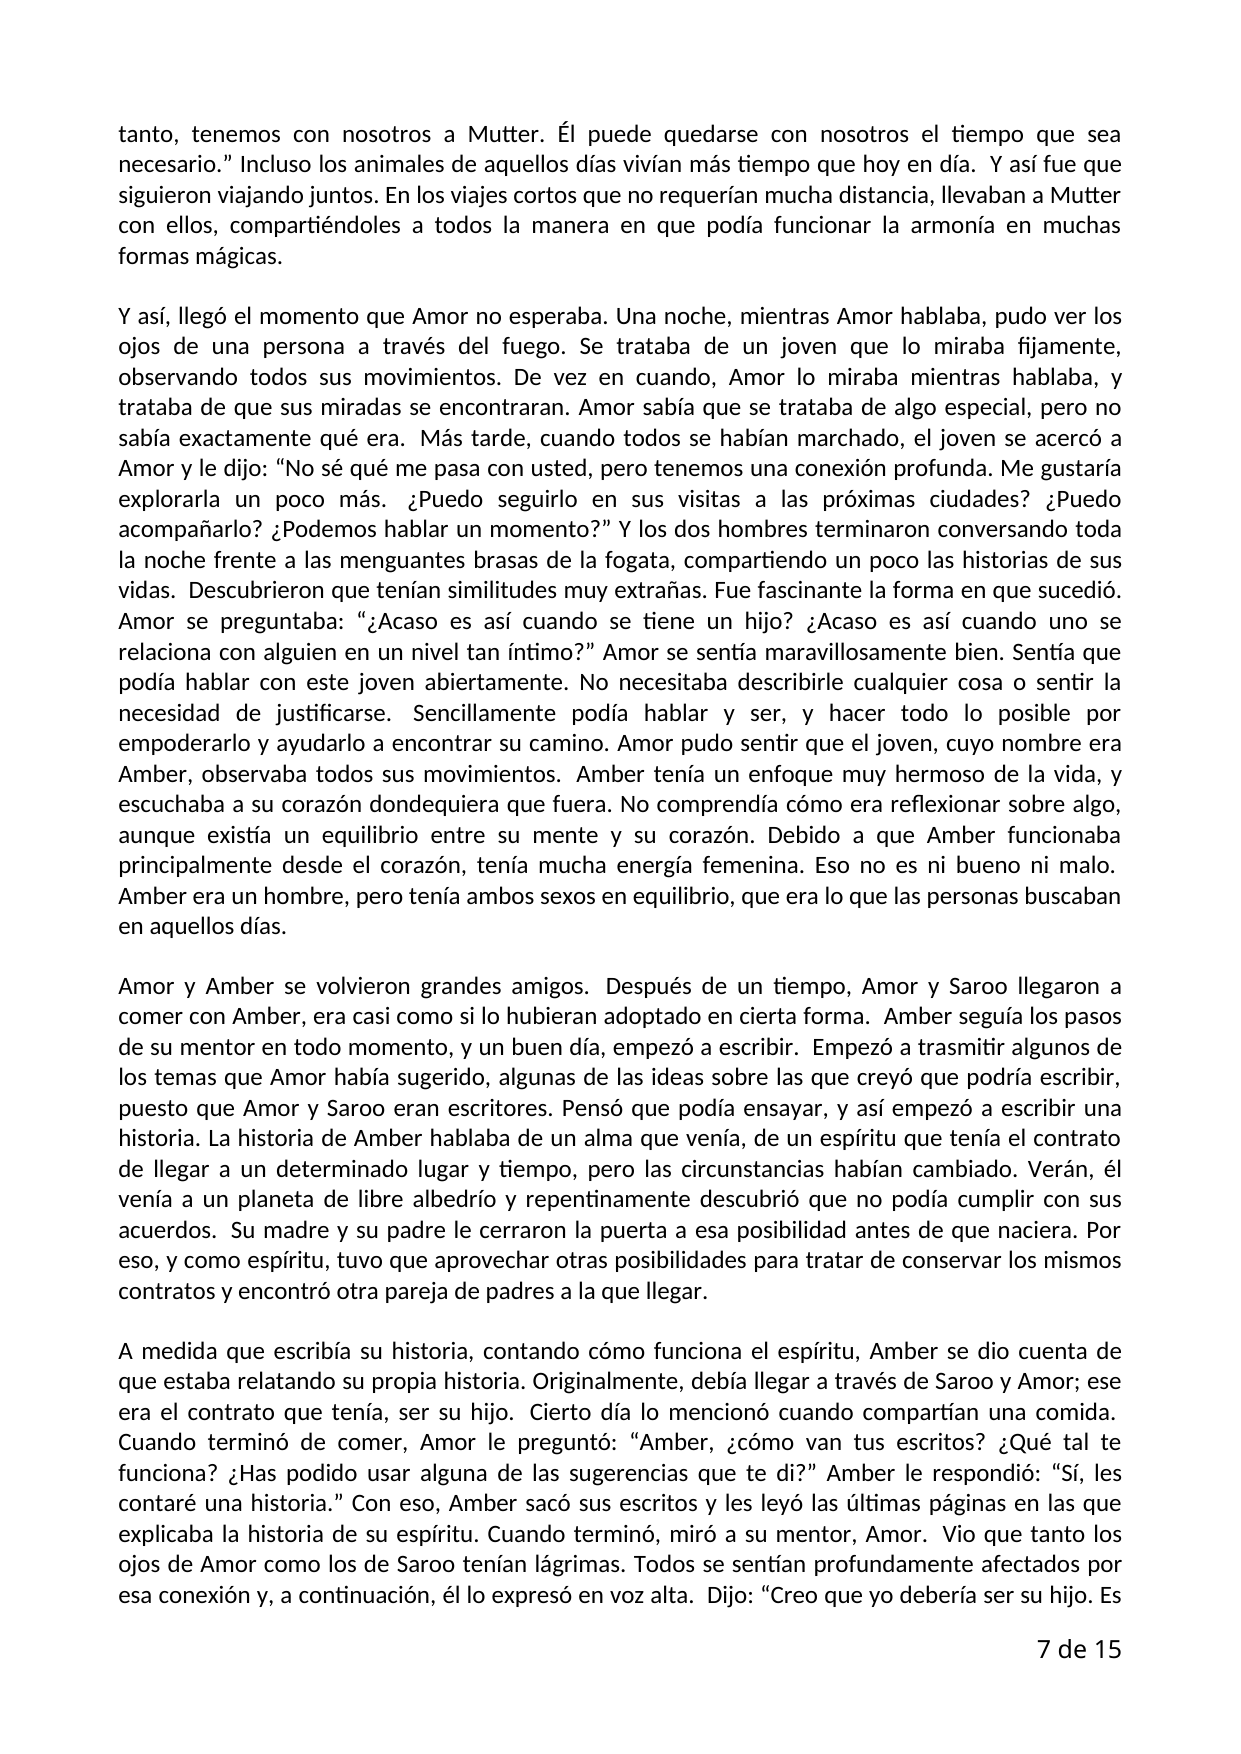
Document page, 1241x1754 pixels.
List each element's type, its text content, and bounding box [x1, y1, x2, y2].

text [118, 1335, 1122, 1609]
text Y así, llegó el momento que Amor no esperaba. Una noche, mientras Amor hablaba, pudo ver los ojos de una persona a través del fuego. Se trataba de un joven que lo miraba fijamente, observando todos sus movimientos. De vez en cuando, Amor lo miraba mientras hablaba, y trataba de que sus miradas se encontraran. Amor sabía que se trataba de algo especial, pero no sabía exactamente qué era. Más tarde, cuando todos se habían marchado, el joven se acercó a Amor y le dijo: “No sé qué me pasa con usted, pero tenemos una conexión profunda. Me gustaría explorarla un poco más. ¿Puedo seguirlo en sus visitas a las próximas ciudades? ¿Puedo acompañarlo? ¿Podemos hablar un momento?” Y los dos hombres terminaron conversando toda la noche frente a las menguantes brasas de la fogata, compartiendo un poco las historias de sus vidas. Descubrieron que tenían similitudes muy extrañas. Fue fascinante la forma en que sucedió. Amor se preguntaba: “¿Acaso es así cuando se tiene un hijo? ¿Acaso es así cuando uno se relaciona con alguien en un nivel tan íntimo?” Amor se sentía maravillosamente bien. Sentía que podía hablar con este joven abiertamente. No necesitaba describirle cualquier cosa o sentir la necesidad de justificarse. Sencillamente podía hablar y ser, y hacer todo lo posible por empoderarlo y ayudarlo a encontrar su camino. Amor pudo sentir que el joven, cuyo nombre era Amber, observaba todos sus movimientos. Amber tenía un enfoque muy hermoso de la vida, y escuchaba a su corazón dondequiera que fuera. No comprendía cómo era reflexionar sobre algo, aunque existía un equilibrio entre su mente y su corazón. Debido a que Amber funcionaba principalmente desde el corazón, tenía mucha energía femenina. Eso no es ni bueno ni malo. Amber era un hombre, pero tenía ambos sexos en equilibrio, que era lo que las personas buscaban en aquellos días. [118, 300, 1122, 941]
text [118, 118, 1122, 271]
text Amor y Amber se volvieron grandes amigos. Después de un tiempo, Amor y Saroo llegaron a comer con Amber, era casi como si lo hubieran adoptado en cierta forma. Amber seguía los pasos de su mentor en todo momento, y un buen día, empezó a escribir. Empezó a trasmitir algunos de los temas que Amor había sugerido, algunas de las ideas sobre las que creyó que podría escribir, puesto que Amor y Saroo eran escritores. Pensó que podía ensayar, y así empezó a escribir una historia. La historia de Amber hablaba de un alma que venía, de un espíritu que tenía el contrato de llegar a un determinado lugar y tiempo, pero las circunstancias habían cambiado. Verán, él venía a un planeta de libre albedrío y repentinamente descubrió que no podía cumplir con sus acuerdos. Su madre y su padre le cerraron la puerta a esa posibilidad antes de que naciera. Por eso, y como espíritu, tuvo que aprovechar otras posibilidades para tratar de conservar los mismos contratos y encontró otra pareja de padres a la que llegar. [118, 970, 1122, 1306]
